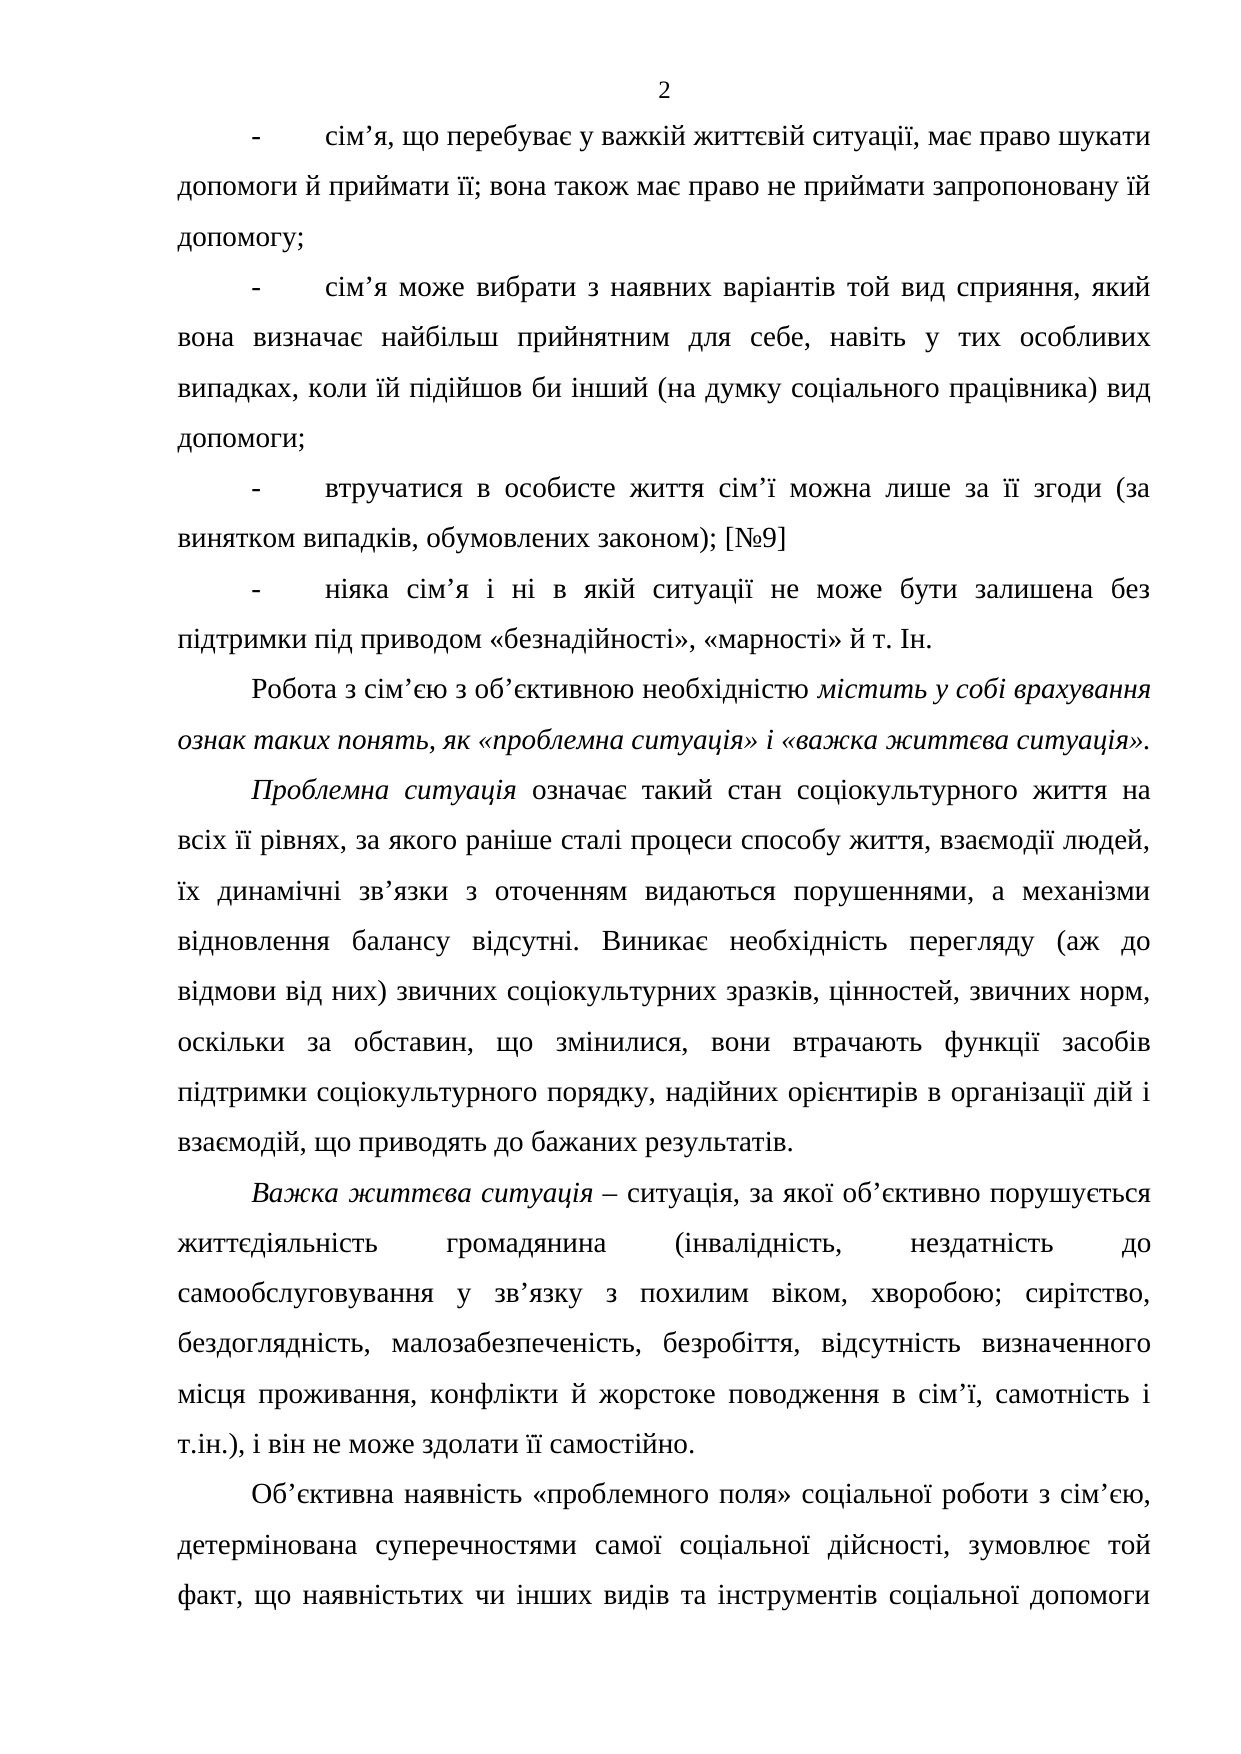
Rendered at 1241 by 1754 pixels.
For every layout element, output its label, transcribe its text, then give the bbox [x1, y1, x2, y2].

list сім’я може вибрати з наявних варіантів той вид сприяння, який вона визначає найбільш прийнятним для себе, навіть у тих особливих випадках, коли їй підійшов би інший (на думку соціального працівника) вид допомоги; [177, 269, 1152, 453]
list ніяка сім’я і ні в якій ситуації не може бути залишена без підтримки під приводом «безнадійності», «марності» й т. Ін. [177, 571, 1152, 655]
text Важка життєва ситуація – ситуація, за якої об’єктивно порушується життєдіяльність громадянина (інвалідність, нездатність до самообслуговування у зв’язку з похилим віком, хворобою; сирітство, бездоглядність, малозабезпеченість, безробіття, відсутність визначенного місця проживання, конфлікти й жорстоке поводження в сім’ї, самотність і т.ін.), і він не може здолати її самостійно. [177, 1175, 1152, 1460]
list сім’я, що перебуває у важкій життєвій ситуації, має право шукати допомоги й приймати її; вона також має право не приймати запропоновану їй допомогу; [177, 118, 1152, 252]
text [177, 1477, 1152, 1611]
text Проблемна ситуація означає такий стан соціокультурного життя на всіх її рівнях, за якого раніше сталі процеси способу життя, взаємодії людей, їх динамічні зв’язки з оточенням видаються порушеннями, а механізми відновлення балансу відсутні. Виникає необхідність перегляду (аж до відмови від них) звичних соціокультурних зразків, цінностей, звичних норм, оскільки за обставин, що змінилися, вони втрачають функції засобів підтримки соціокультурного порядку, надійних орієнтирів в організації дій і взаємодій, що приводять до бажаних результатів. [177, 772, 1152, 1158]
list втручатися в особисте життя сім’ї можна лише за її згоди (за винятком випадків, обумовлених законом); [№9] [177, 470, 1152, 554]
text Робота з сім’єю з об’єктивною необхідністю містить у собі врахування ознак таких понять, як «проблемна ситуація» і «важка життєва ситуація». [177, 672, 1152, 755]
